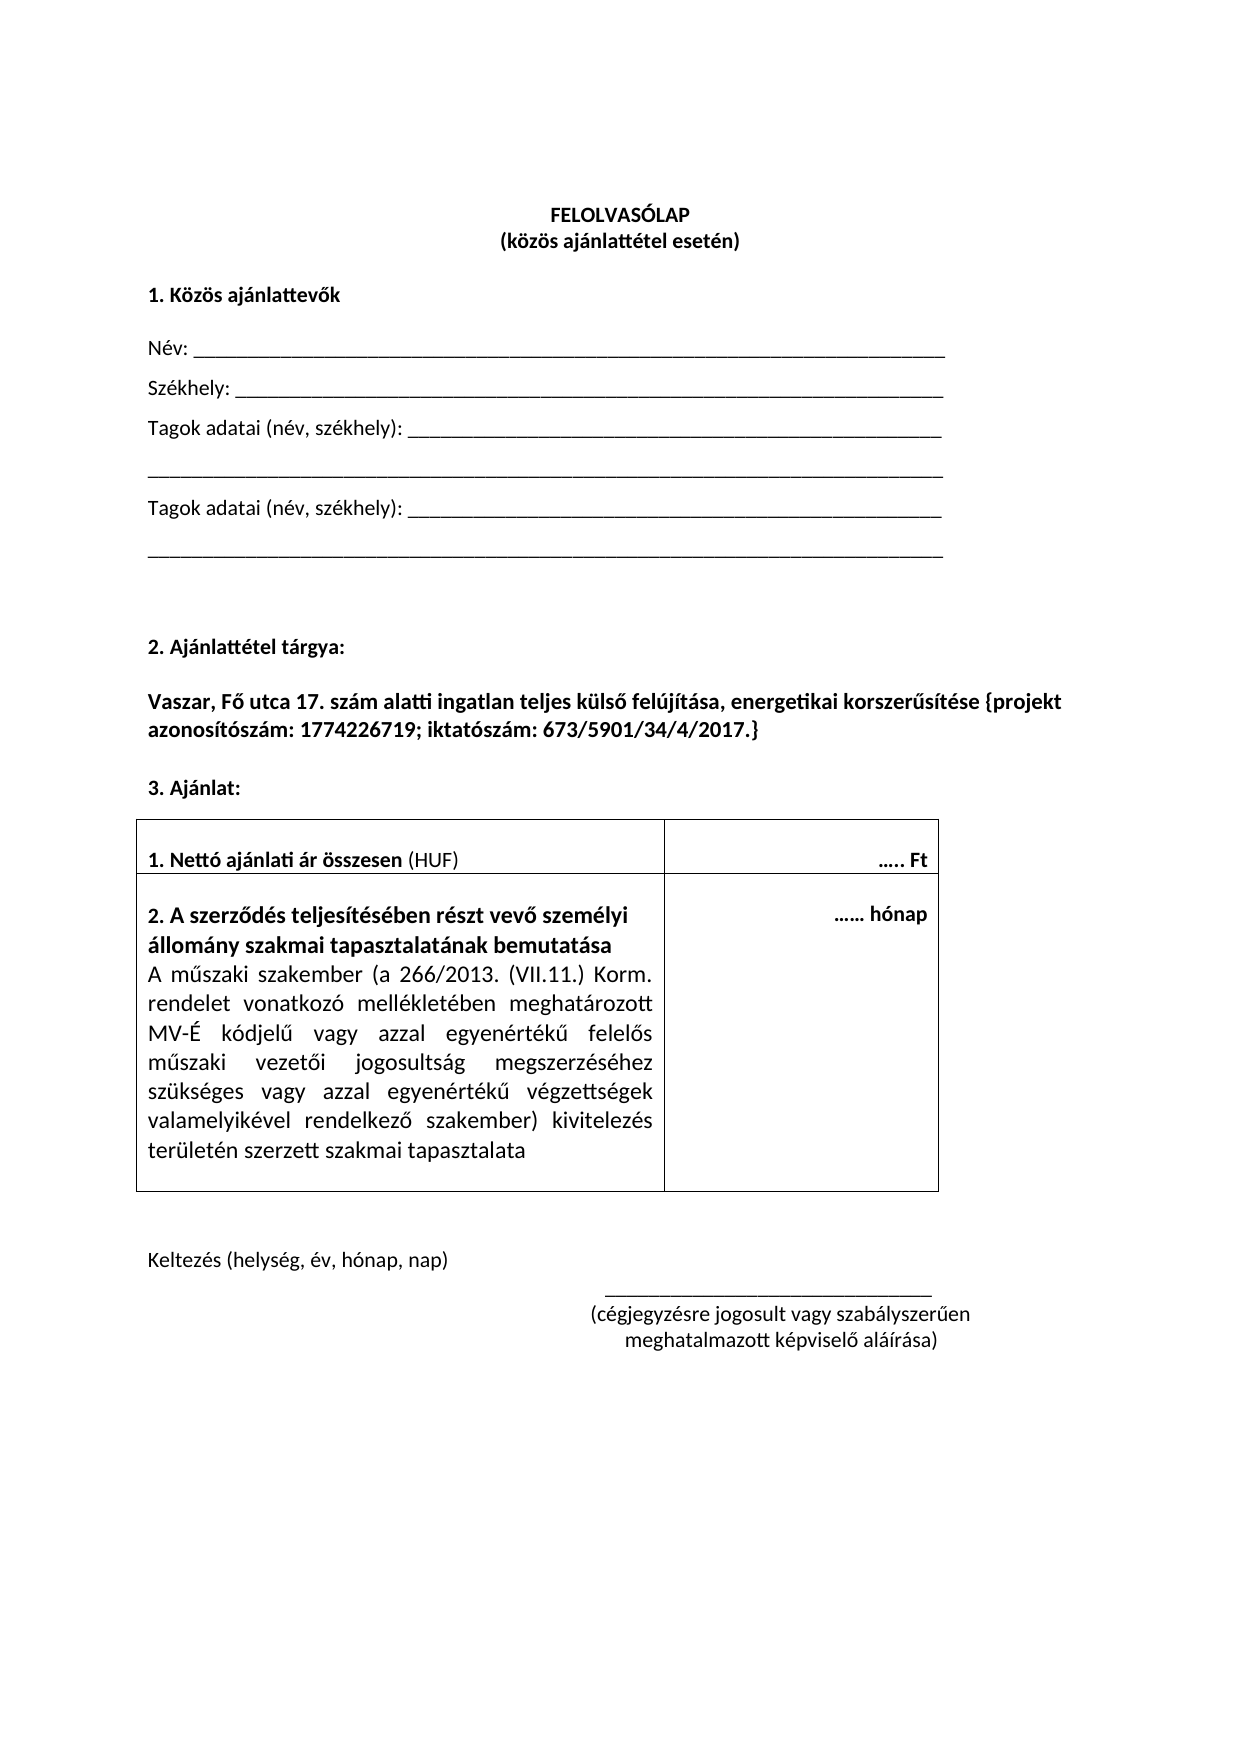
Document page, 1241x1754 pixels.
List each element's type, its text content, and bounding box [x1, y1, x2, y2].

text _________________________________________________________________________ [148, 534, 1093, 561]
table_header ….. Ft [665, 820, 938, 873]
text 2. Ajánlattétel tárgya: [148, 633, 1093, 659]
text FELOLVASÓLAP [148, 201, 1093, 228]
text Keltezés (helység, év, hónap, nap) [148, 1246, 1093, 1273]
text Székhely: _________________________________________________________________ [148, 374, 1093, 401]
table_cell szerződés teljesítésében részt vevő személyi állomány szakmai tapasztalatának bemutatása A műszaki szakember (a 266/2013. (VII.11.) Korm. rendelet vonatkozó mellékletében meghatározott MV-É kódjelű vagy azzal egyenértékű felelős műszaki vezetői jogosultság megszerzéséhez szükséges vagy azzal egyenértékű végzettségek valamelyikével rendelkező szakember) kivitelezés területén szerzett szakmai tapasztalata [137, 874, 664, 1191]
text _________________________________________________________________________ [148, 454, 1093, 481]
text meghatalmazott képviselő aláírása) [516, 1326, 1093, 1353]
text 3. Ajánlat: [148, 774, 1093, 801]
text Vaszar, Fő utca 17. szám alatti ingatlan teljes külső felújítása, energetikai korszerűsítése {projekt azonosítószám: 1774226719; iktatószám: 673/5901/34/4/2017.} [148, 687, 1093, 743]
text (közös ajánlattétel esetén) [148, 228, 1093, 254]
text (cégjegyzésre jogosult vagy szabályszerűen [516, 1300, 1093, 1326]
text Név: _____________________________________________________________________ [148, 334, 1093, 361]
text ______________________________ [516, 1273, 1093, 1300]
text Tagok adatai (név, székhely): _________________________________________________ [148, 494, 1093, 521]
text Tagok adatai (név, székhely): _________________________________________________ [148, 414, 1093, 441]
table_header 1. Nettó ajánlati ár összesen (HUF) [137, 820, 664, 873]
table_cell …… hónap [665, 874, 938, 1191]
text 1. Közös ajánlattevők [148, 281, 1093, 308]
